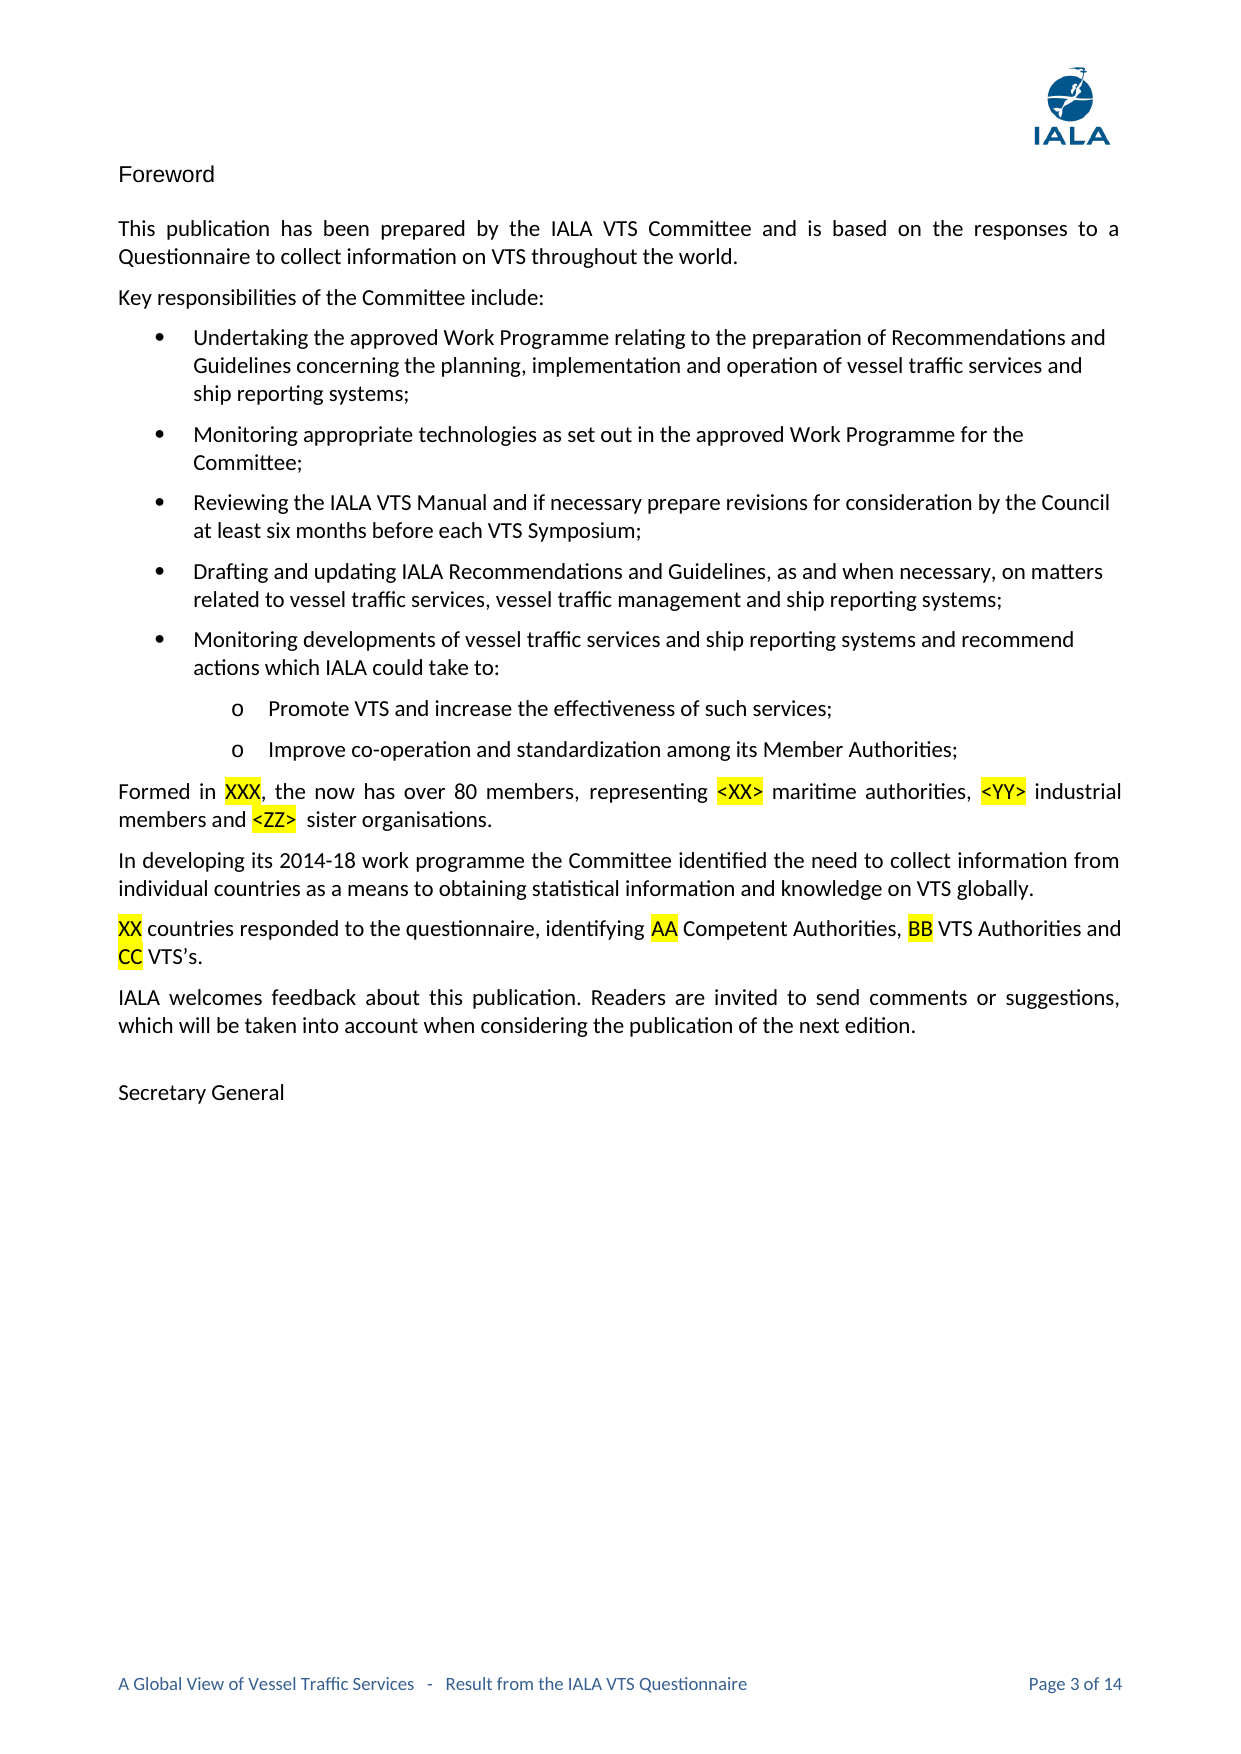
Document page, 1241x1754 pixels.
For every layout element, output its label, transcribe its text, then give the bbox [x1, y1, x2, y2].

text XX countries responded to the questionnaire, identifying AA Competent Authorities, BB VTS Authorities and CC VTS’s. [142, 914, 1122, 970]
text IALA welcomes feedback about this publication. Readers are invited to send comments or suggestions, which will be taken into account when considering the publication of the next edition. [118, 983, 1122, 1039]
list Monitoring developments of vessel traffic services and ship reporting systems and recommend actions which IALA could take to: [156, 625, 1122, 681]
text In developing its 2014-18 work programme the Committee identified the need to collect information from individual countries as a means to obtaining statistical information and knowledge on VTS globally. [118, 846, 1122, 902]
text Formed in XXX, the now has over 80 members, representing <XX> maritime authorities, <YY> industrial members and <ZZ> sister organisations. [261, 777, 1122, 833]
list Improve co-operation and standardization among its Member Authorities; [231, 736, 1122, 765]
text Key responsibilities of the Committee include: [118, 283, 1122, 311]
list Undertaking the approved Work Programme relating to the preparation of Recommendations and Guidelines concerning the planning, implementation and operation of vessel traffic services and ship reporting systems; [156, 323, 1122, 407]
text Secretary General [118, 1078, 1122, 1106]
list Monitoring appropriate technologies as set out in the approved Work Programme for the Committee; [156, 420, 1122, 476]
list Promote VTS and increase the effectiveness of such services; [231, 694, 1122, 723]
list Reviewing the IALA VTS Manual and if necessary prepare revisions for consideration by the Council at least six months before each VTS Symposium; [156, 488, 1122, 544]
picture [1017, 59, 1123, 162]
text This publication has been prepared by the IALA VTS Committee and is based on the responses to a Questionnaire to collect information on VTS throughout the world. [118, 214, 1122, 270]
list Drafting and updating IALA Recommendations and Guidelines, as and when necessary, on matters related to vessel traffic services, vessel traffic management and ship reporting systems; [156, 557, 1122, 613]
